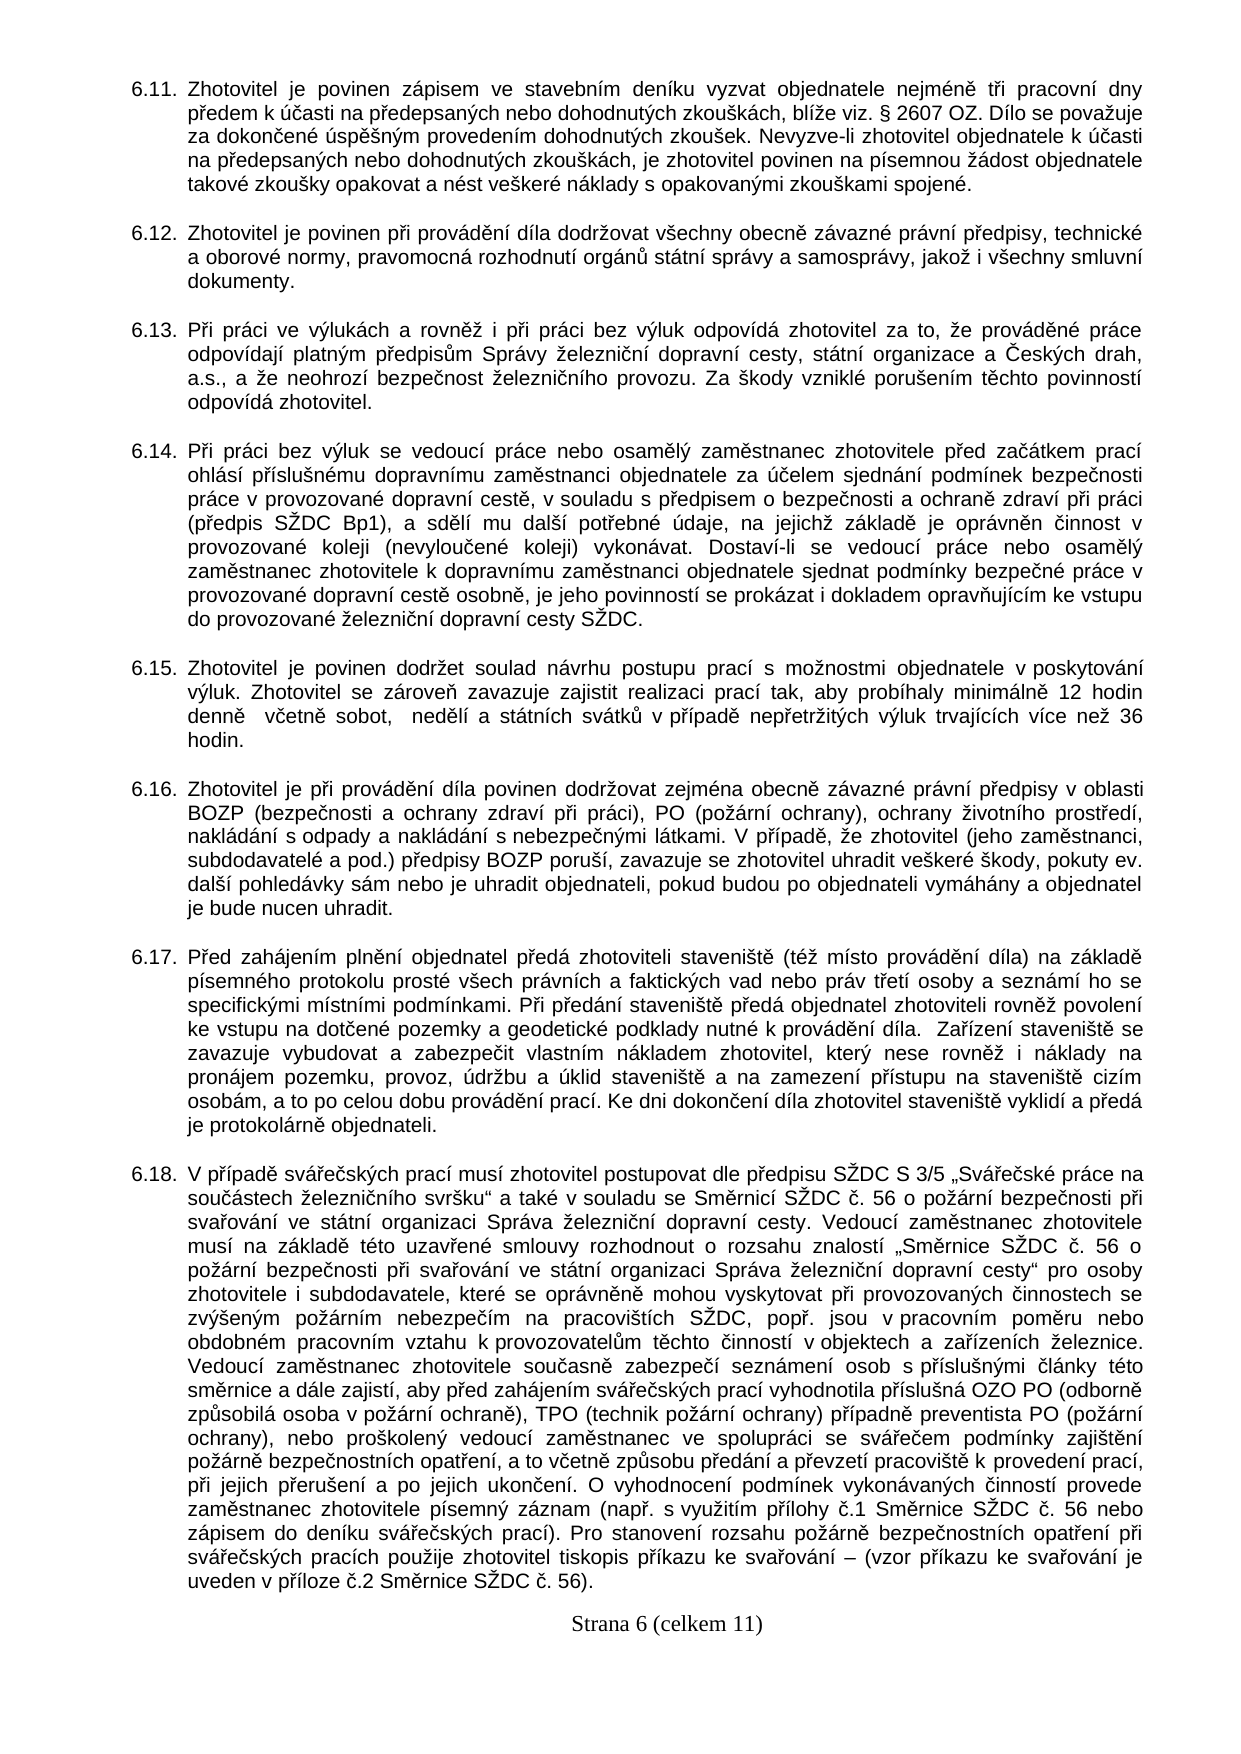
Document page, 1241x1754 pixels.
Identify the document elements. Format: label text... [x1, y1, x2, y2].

subtitle Zhotovitel je povinen zápisem ve stavebním deníku vyzvat objednatele nejméně tři pracovní dny předem k účasti na předepsaných nebo dohodnutých zkouškách, blíže viz. § 2607 OZ. Dílo se považuje za dokončené úspěšným provedením dohodnutých zkoušek. Nevyzve-li zhotovitel objednatele k účasti na předepsaných nebo dohodnutých zkouškách, je zhotovitel povinen na písemnou žádost objednatele takové zkoušky opakovat a nést veškeré náklady s opakovanými zkouškami spojené. [131, 76, 1144, 196]
subtitle Při práci ve výlukách a rovněž i při práci bez výluk odpovídá zhotovitel za to, že prováděné práce odpovídají platným předpisům Správy železniční dopravní cesty, státní organizace a Českých drah, a.s., a že neohrozí bezpečnost železničního provozu. Za škody vzniklé porušením těchto povinností odpovídá zhotovitel. [131, 318, 1144, 414]
subtitle Před zahájením plnění objednatel předá zhotoviteli staveniště (též místo provádění díla) na základě písemného protokolu prosté všech právních a faktických vad nebo práv třetí osoby a seznámí ho se specifickými místními podmínkami. Při předání staveniště předá objednatel zhotoviteli rovněž povolení ke vstupu na dotčené pozemky a geodetické podklady nutné k provádění díla. Zařízení staveniště se zavazuje vybudovat a zabezpečit vlastním nákladem zhotovitel, který nese rovněž i náklady na pronájem pozemku, provoz, údržbu a úklid staveniště a na zamezení přístupu na staveniště cizím osobám, a to po celou dobu provádění prací. Ke dni dokončení díla zhotovitel staveniště vyklidí a předá je protokolárně objednateli. [131, 945, 1144, 1137]
subtitle Zhotovitel je povinen při provádění díla dodržovat všechny obecně závazné právní předpisy, technické a oborové normy, pravomocná rozhodnutí orgánů státní správy a samosprávy, jakož i všechny smluvní dokumenty. [131, 221, 1144, 293]
subtitle Zhotovitel je při provádění díla povinen dodržovat zejména obecně závazné právní předpisy v oblasti BOZP (bezpečnosti a ochrany zdraví při práci), PO (požární ochrany), ochrany životního prostředí, nakládání s odpady a nakládání s nebezpečnými látkami. V případě, že zhotovitel (jeho zaměstnanci, subdodavatelé a pod.) předpisy BOZP poruší, zavazuje se zhotovitel uhradit veškeré škody, pokuty ev. další pohledávky sám nebo je uhradit objednateli, pokud budou po objednateli vymáhány a objednatel je bude nucen uhradit. [131, 776, 1144, 920]
subtitle Při práci bez výluk se vedoucí práce nebo osamělý zaměstnanec zhotovitele před začátkem prací ohlásí příslušnému dopravnímu zaměstnanci objednatele za účelem sjednání podmínek bezpečnosti práce v provozované dopravní cestě, v souladu s předpisem o bezpečnosti a ochraně zdraví při práci (předpis SŽDC Bp1), a sdělí mu další potřebné údaje, na jejichž základě je oprávněn činnost v provozované koleji (nevyloučené koleji) vykonávat. Dostaví-li se vedoucí práce nebo osamělý zaměstnanec zhotovitele k dopravnímu zaměstnanci objednatele sjednat podmínky bezpečné práce v provozované dopravní cestě osobně, je jeho povinností se prokázat i dokladem opravňujícím ke vstupu do provozované železniční dopravní cesty SŽDC. [131, 439, 1144, 631]
subtitle V případě svářečských prací musí zhotovitel postupovat dle předpisu SŽDC S 3/5 „Svářečské práce na součástech železničního svršku“ a také v souladu se Směrnicí SŽDC č. 56 o požární bezpečnosti při svařování ve státní organizaci Správa železniční dopravní cesty. Vedoucí zaměstnanec zhotovitele musí na základě této uzavřené smlouvy rozhodnout o rozsahu znalostí „Směrnice SŽDC č. 56 o požární bezpečnosti při svařování ve státní organizaci Správa železniční dopravní cesty“ pro osoby zhotovitele i subdodavatele, které se oprávněně mohou vyskytovat při provozovaných činnostech se zvýšeným požárním nebezpečím na pracovištích SŽDC, popř. jsou v pracovním poměru nebo obdobném pracovním vztahu k provozovatelům těchto činností v objektech a zařízeních železnice. Vedoucí zaměstnanec zhotovitele současně zabezpečí seznámení osob s příslušnými články této směrnice a dále zajistí, aby před zahájením svářečských prací vyhodnotila příslušná OZO PO (odborně způsobilá osoba v požární ochraně), TPO (technik požární ochrany) případně preventista PO (požární ochrany), nebo proškolený vedoucí zaměstnanec ve spolupráci se svářečem podmínky zajištění požárně bezpečnostních opatření, a to včetně způsobu předání a převzetí pracoviště k provedení prací, při jejich přerušení a po jejich ukončení. O vyhodnocení podmínek vykonávaných činností provede zaměstnanec zhotovitele písemný záznam (např. s využitím přílohy č.1 Směrnice SŽDC č. 56 nebo zápisem do deníku svářečských prací). Pro stanovení rozsahu požárně bezpečnostních opatření při svářečských pracích použije zhotovitel tiskopis příkazu ke svařování – (vzor příkazu ke svařování je uveden v příloze č.2 Směrnice SŽDC č. 56). [131, 1162, 1144, 1593]
subtitle Zhotovitel je povinen dodržet soulad návrhu postupu prací s možnostmi objednatele v poskytování výluk. Zhotovitel se zároveň zavazuje zajistit realizaci prací tak, aby probíhaly minimálně 12 hodin denně včetně sobot, nedělí a státních svátků v případě nepřetržitých výluk trvajících více než 36 hodin. [131, 656, 1144, 751]
